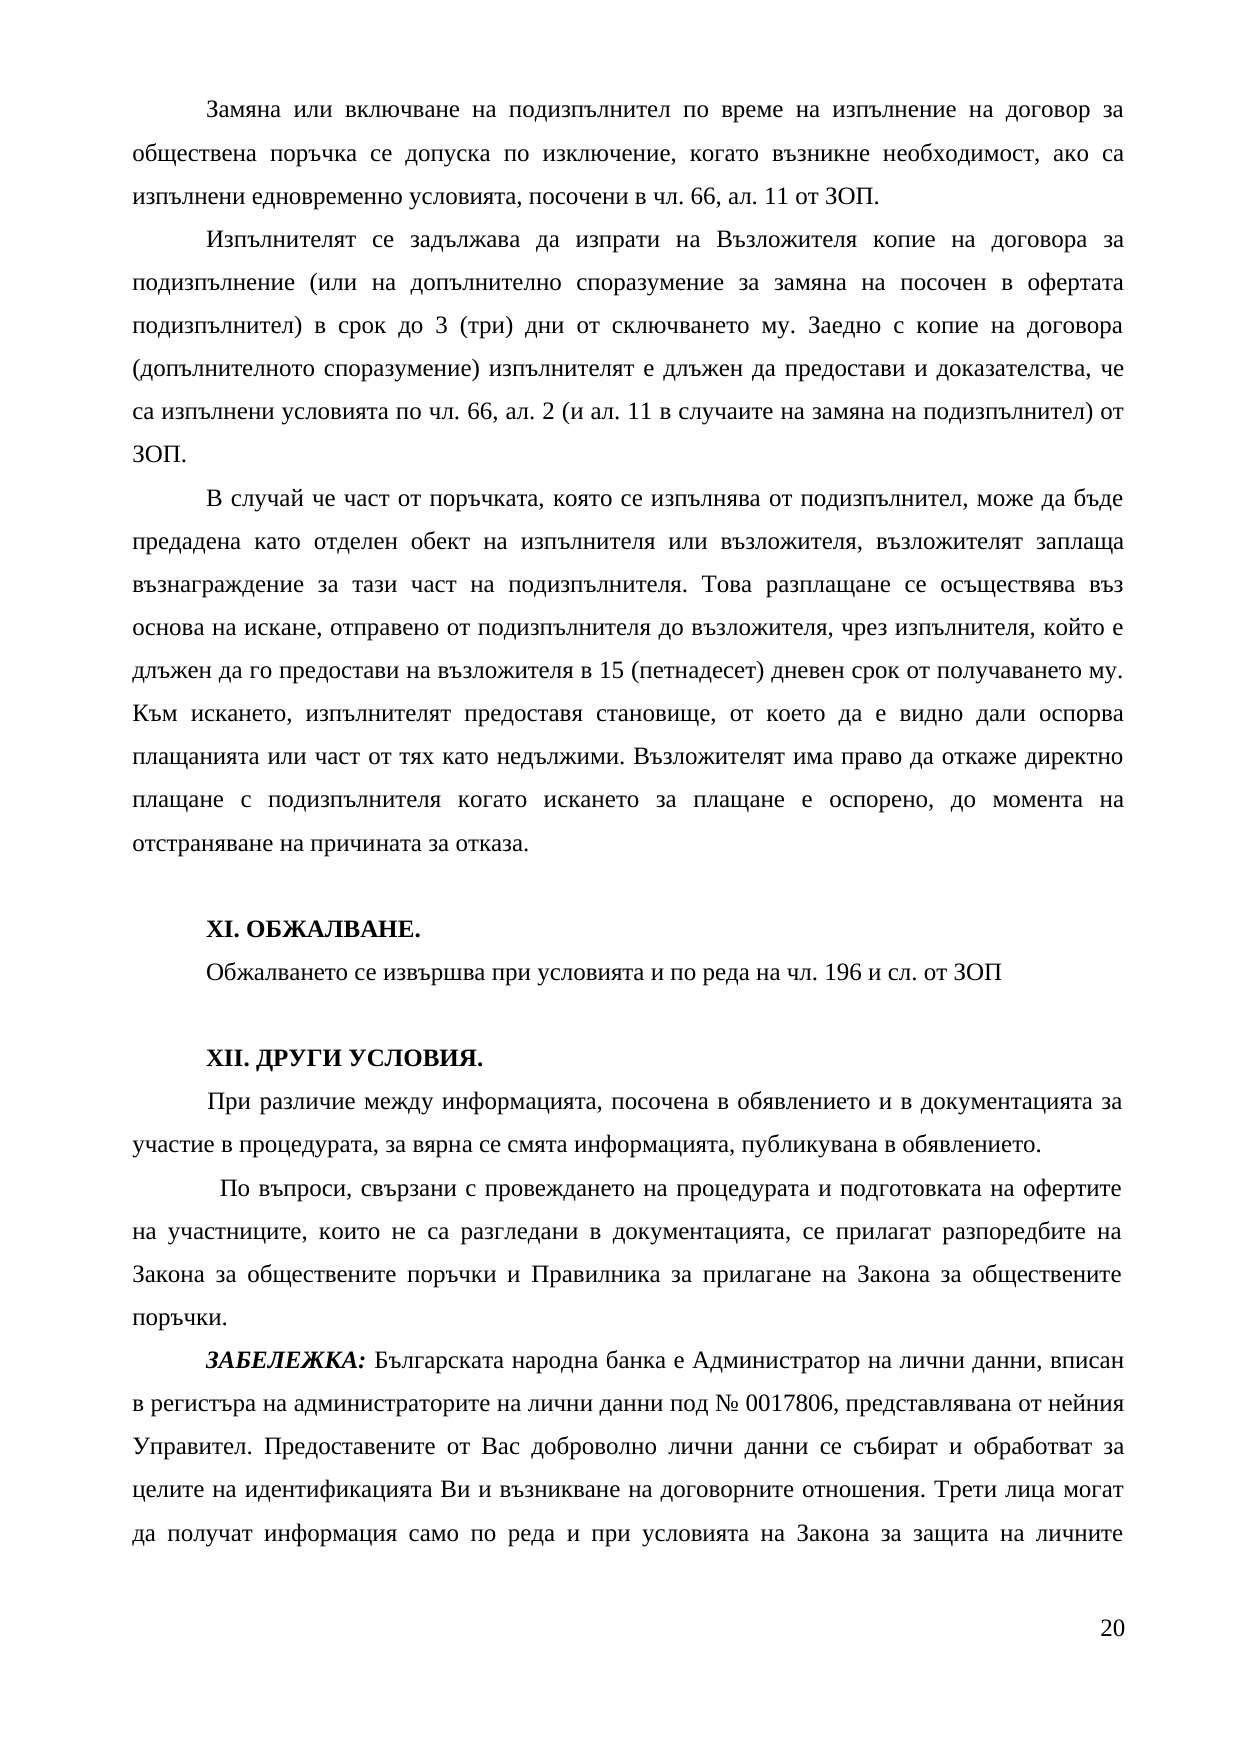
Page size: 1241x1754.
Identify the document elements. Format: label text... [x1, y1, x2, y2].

subtitle XI. ОБЖАЛВАНЕ. [132, 914, 1125, 943]
text Обжалването се извършва при условията и по реда на чл. 196 и сл. от ЗОП [132, 957, 1125, 986]
text В случай че част от поръчката, която се изпълнява от подизпълнител, може да бъде предадена като отделен обект на изпълнителя или възложителя, възложителят заплаща възнаграждение за тази част на подизпълнителя. Това разплащане се осъществява въз основа на искане, отправено от подизпълнителя до възложителя, чрез изпълнителя, който е длъжен да го предостави на възложителя в 15 (петнадесет) дневен срок от получаването му. Към искането, изпълнителят предоставя становище, от което да е видно дали оспорва плащанията или част от тях като недължими. Възложителят има право да откаже директно плащане с подизпълнителя когато искането за плащане е оспорено, до момента на отстраняване на причината за отказа. [132, 483, 1125, 856]
text При различие между информацията, посочена в обявлението и в документацията за участие в процедурата, за вярна се смята информацията, публикувана в обявлението. [132, 1086, 1123, 1158]
text Изпълнителят се задължава да изпрати на Възложителя копие на договора за подизпълнение (или на допълнително споразумение за замяна на посочен в офертата подизпълнител) в срок до 3 (три) дни от сключването му. Заедно с копие на договора (допълнителното споразумение) изпълнителят е длъжен да предостави и доказателства, че са изпълнени условията по чл. 66, ал. 2 (и ал. 11 в случаите на замяна на подизпълнител) от ЗОП. [132, 224, 1125, 468]
text Замяна или включване на подизпълнител по време на изпълнение на договор за обществена поръчка се допуска по изключение, когато възникне необходимост, ако са изпълнени едновременно условията, посочени в чл. 66, ал. 11 от ЗОП. [132, 94, 1125, 209]
subtitle ХII. ДРУГИ УСЛОВИЯ. [132, 1043, 1125, 1072]
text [132, 1345, 1125, 1546]
text По въпроси, свързани с провеждането на процедурата и подготовката на офертите на участниците, които не са разгледани в документацията, се прилагат разпоредбите на Закона за обществените поръчки и Правилника за прилагане на Закона за обществените поръчки. [132, 1173, 1123, 1331]
